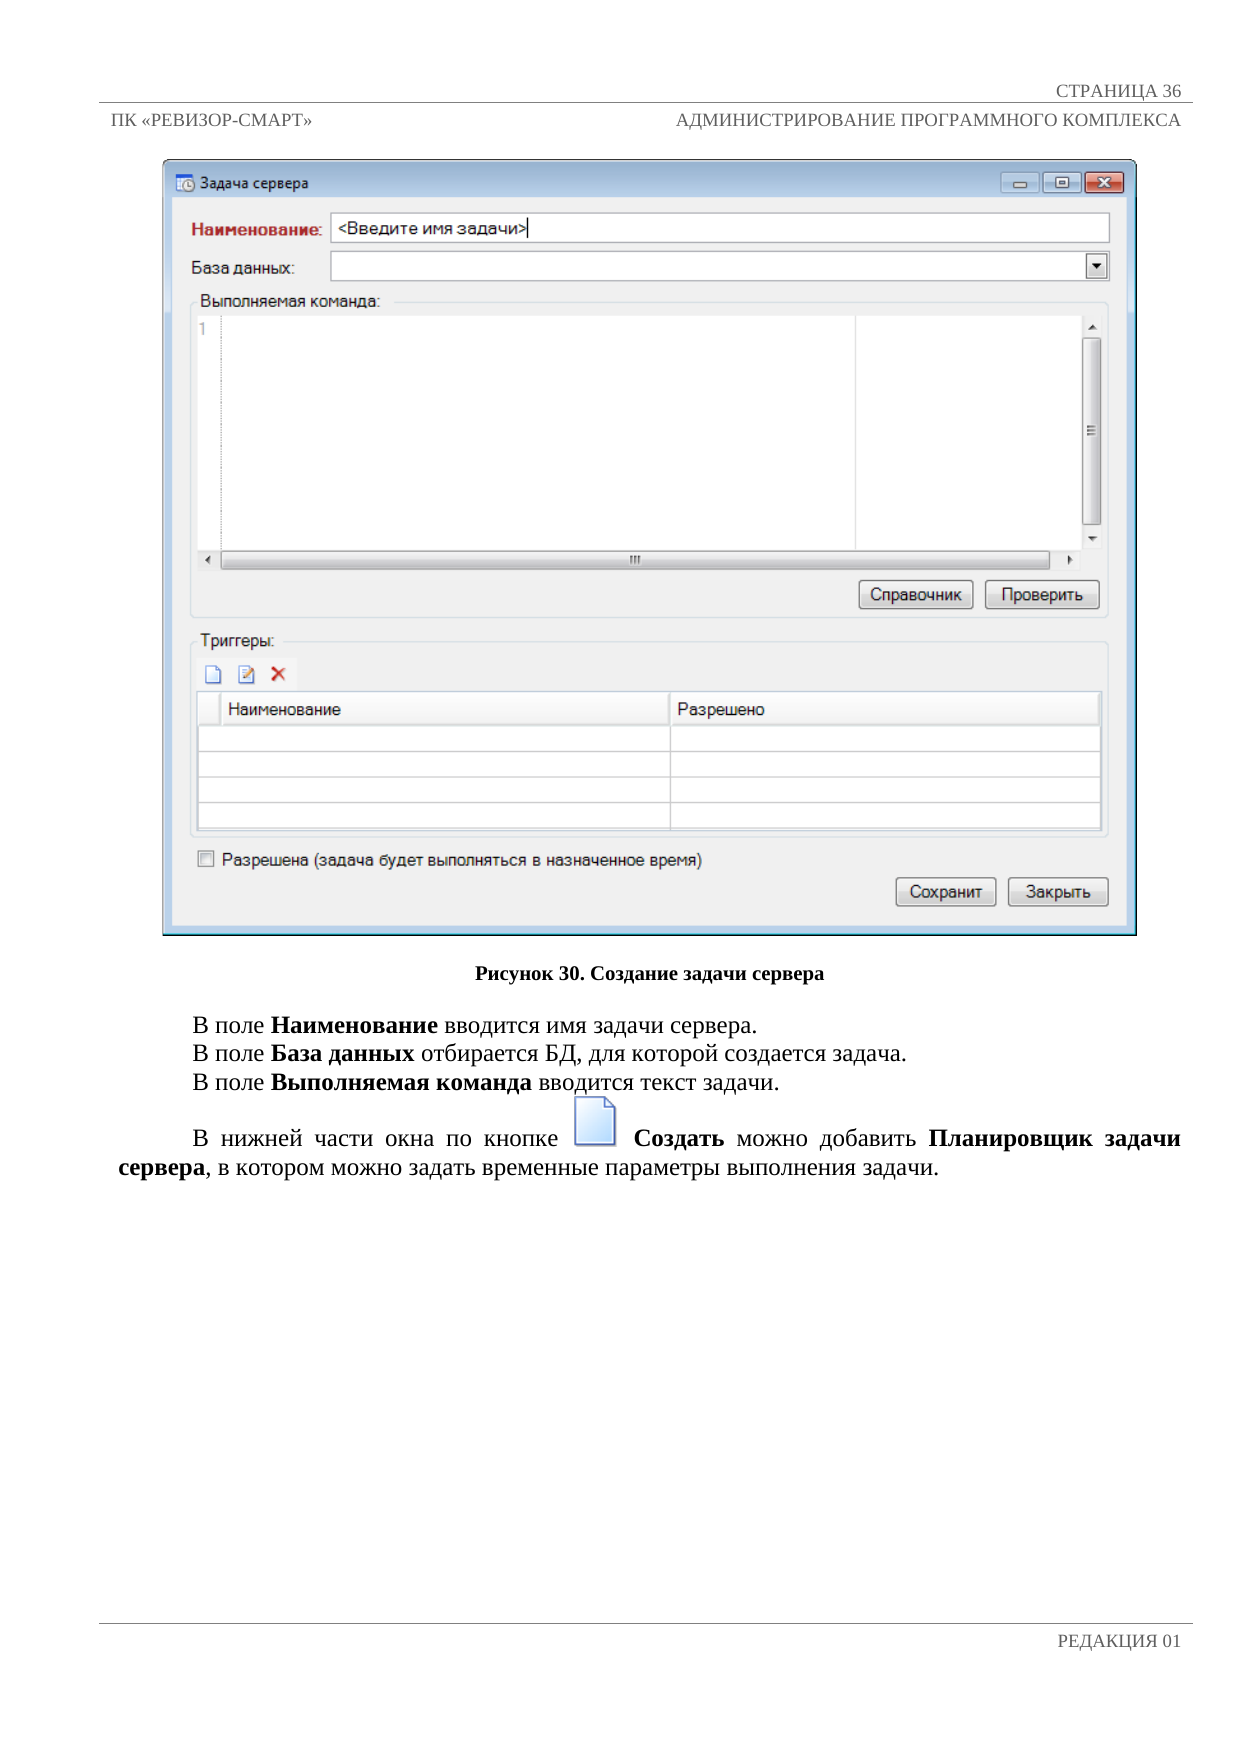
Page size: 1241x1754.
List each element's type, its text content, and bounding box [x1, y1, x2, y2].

text В поле База данных отбирается БД, для которой создается задача. [118, 1038, 1181, 1067]
text В поле Наименование вводится имя задачи сервера. [118, 1010, 1181, 1038]
picture [571, 1096, 622, 1147]
text В поле Выполняемая команда вводится текст задачи. [118, 1067, 1181, 1096]
picture [162, 159, 1137, 936]
text Рисунок 30. Создание задачи сервера [118, 961, 1181, 985]
text В нижней части окна по кнопке Создать можно добавить Планировщик задачи сервера, в котором можно задать временные параметры выполнения задачи. [118, 1096, 1181, 1181]
